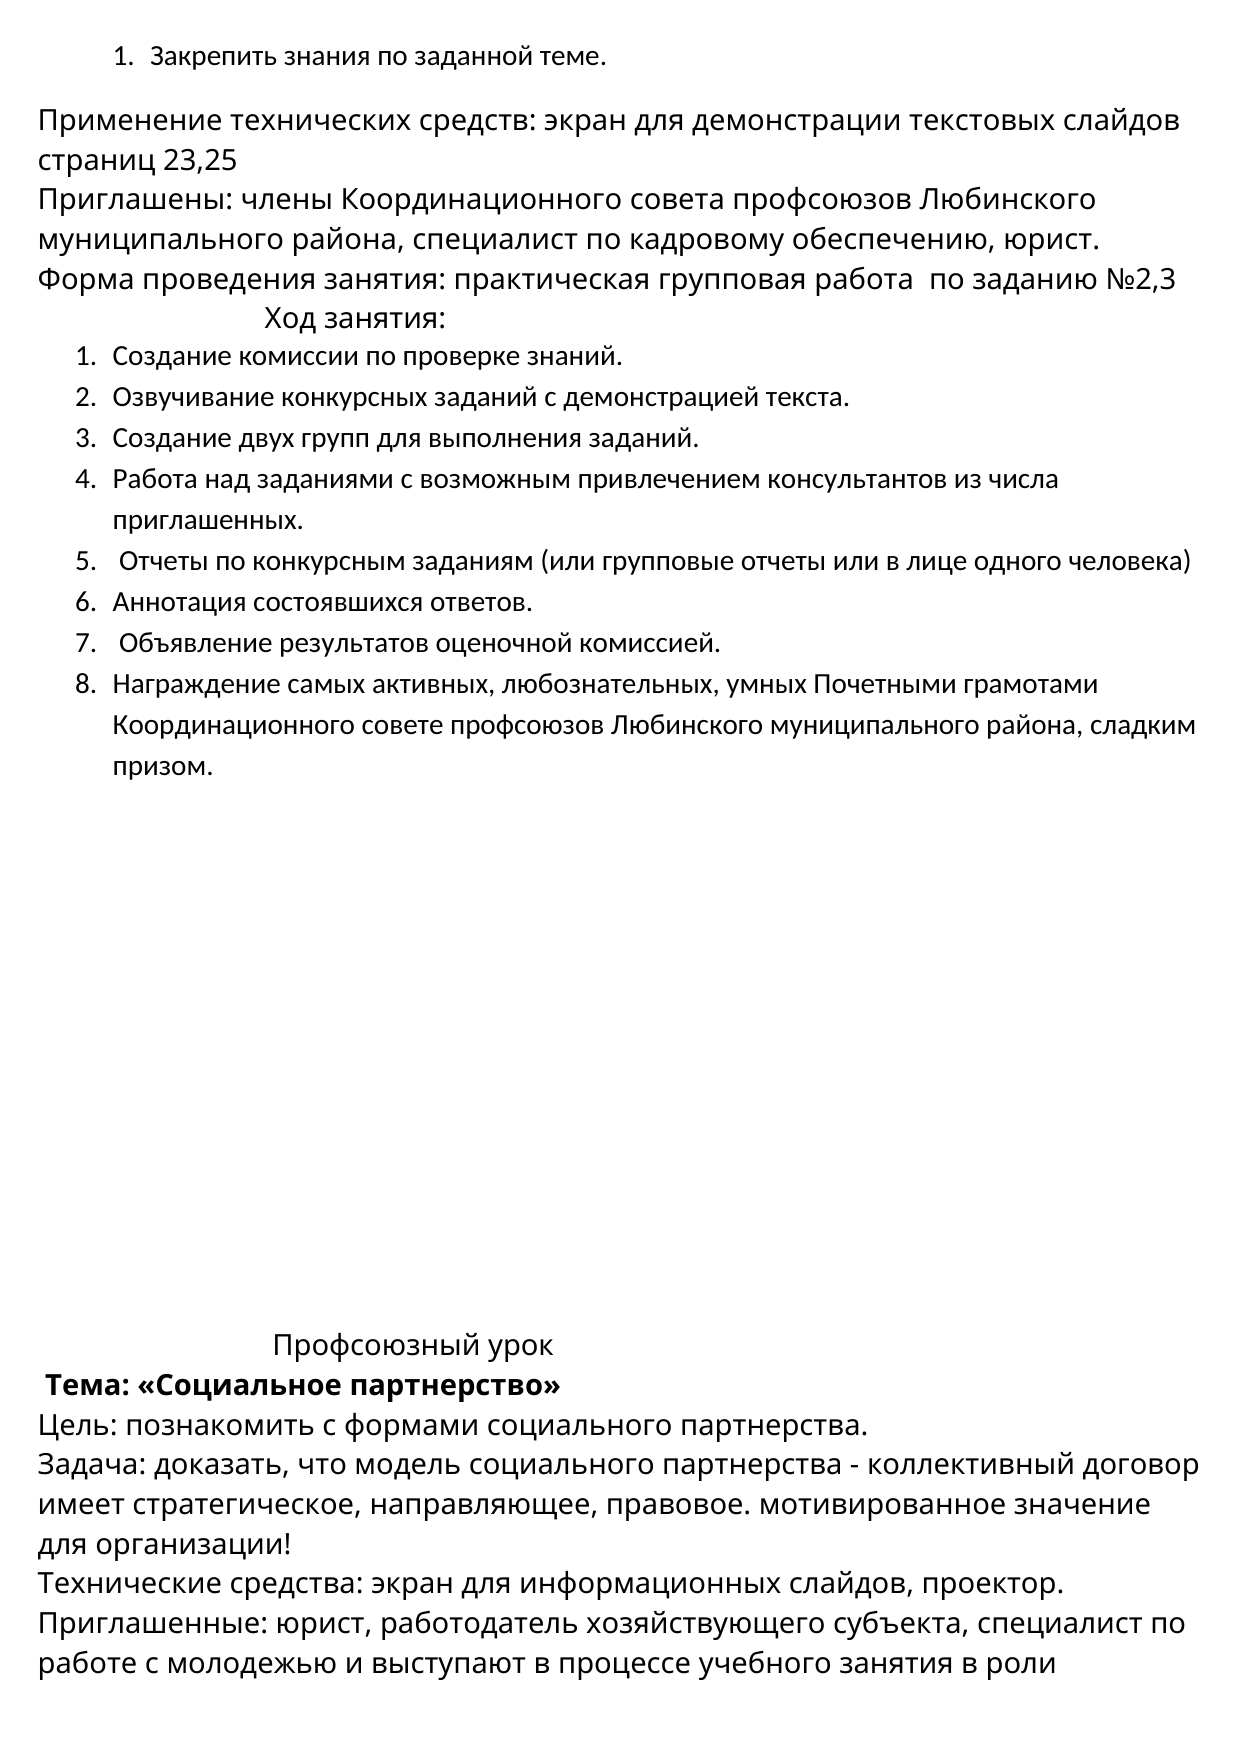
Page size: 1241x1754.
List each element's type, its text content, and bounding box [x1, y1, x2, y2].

list Аннотация состоявшихся ответов. [75, 583, 1203, 619]
list Создание двух групп для выполнения заданий. [75, 419, 1203, 455]
list Создание комиссии по проверке знаний. [75, 337, 1203, 373]
text Ход занятия: [37, 298, 1203, 337]
list Работа над заданиями с возможным привлечением консультантов из числа приглашенных. [75, 460, 1203, 537]
list Озвучивание конкурсных заданий с демонстрацией текста. [75, 378, 1203, 414]
text Приглашены: члены Координационного совета профсоюзов Любинского муниципального района, специалист по кадровому обеспечению, юрист. [37, 179, 1203, 258]
list Закрепить знания по заданной теме. [112, 37, 1203, 73]
list Отчеты по конкурсным заданиям (или групповые отчеты или в лице одного человека) [75, 542, 1203, 578]
list Награждение самых активных, любознательных, умных Почетными грамотами Координационного совете профсоюзов Любинского муниципального района, сладким призом. [75, 665, 1203, 782]
text Профсоюзный урок [37, 1324, 1203, 1364]
list Объявление результатов оценочной комиссией. [75, 624, 1203, 659]
text Задача: доказать, что модель социального партнерства - коллективный договор имеет стратегическое, направляющее, правовое. мотивированное значение для организации! [37, 1443, 1203, 1563]
text Цель: познакомить с формами социального партнерства. [37, 1404, 1203, 1443]
text Тема: «Социальное партнерство» [37, 1364, 1203, 1404]
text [37, 1602, 1203, 1682]
text Форма проведения занятия: практическая групповая работа по заданию №2,3 [37, 258, 1203, 298]
text Применение технических средств: экран для демонстрации текстовых слайдов страниц 23,25 [37, 99, 1203, 179]
text Технические средства: экран для информационных слайдов, проектор. [37, 1563, 1203, 1602]
